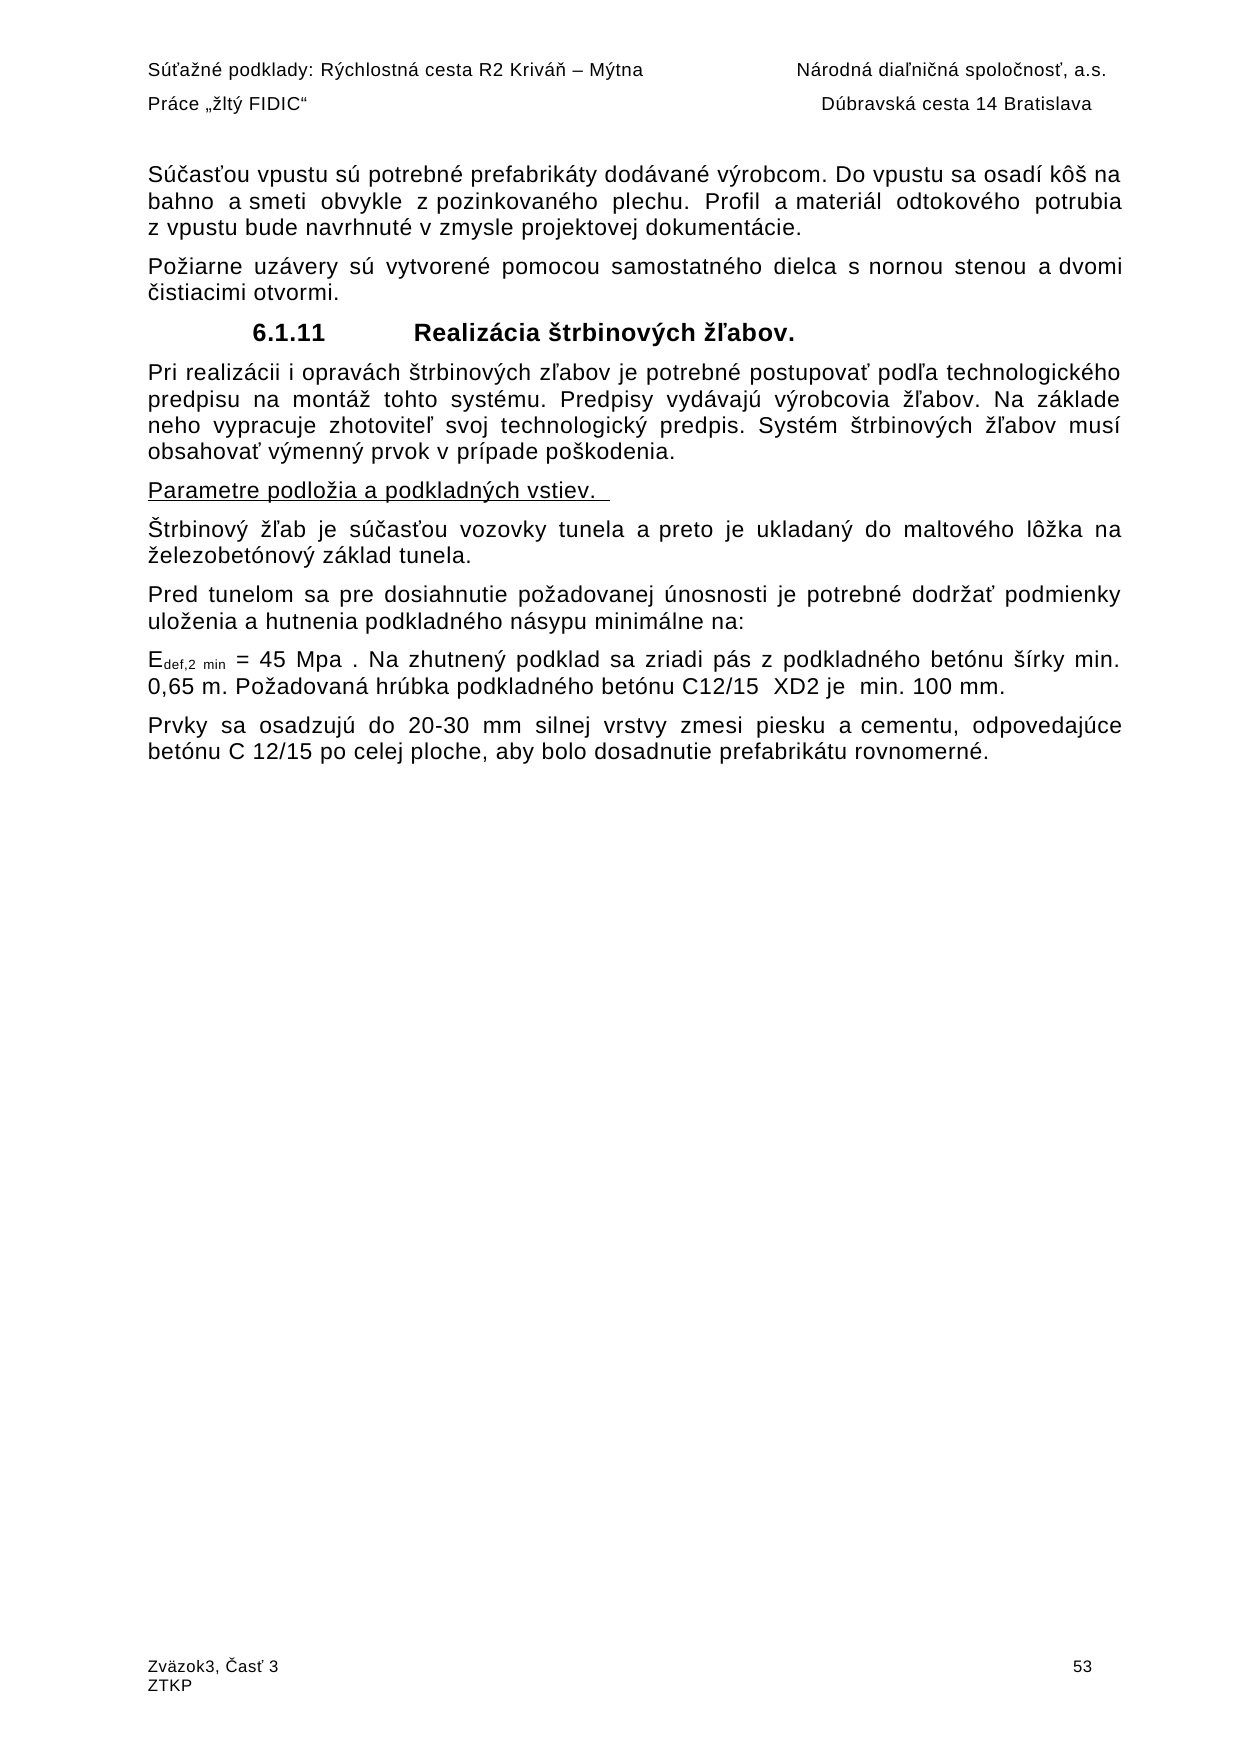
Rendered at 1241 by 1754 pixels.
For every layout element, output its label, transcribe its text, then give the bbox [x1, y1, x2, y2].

text Štrbinový žľab je súčasťou vozovky tunela a preto je ukladaný do maltového lôžka na železobetónový základ tunela. [148, 516, 1122, 569]
subtitle Realizácia štrbinových žľabov. [325, 318, 1122, 347]
text Edef,2 min = 45 Mpa . Na zhutnený podklad sa zriadi pás z podkladného betónu šírky min. . Požadovaná hrúbka podkladného betónu C12/15 XD2 je min. . [148, 646, 1122, 699]
text Prvky sa osadzujú do 20- silnej vrstvy zmesi piesku a cementu, odpovedajúce betónu C 12/15 po celej ploche, aby bolo dosadnutie prefabrikátu rovnomerné. [148, 712, 1122, 764]
text Súčasťou vpustu sú potrebné prefabrikáty dodávané výrobcom. Do vpustu sa osadí kôš na bahno a smeti obvykle z pozinkovaného plechu. Profil a materiál odtokového potrubia z vpustu bude navrhnuté v zmysle projektovej dokumentácie. [148, 161, 1122, 240]
text Pri realizácii i opravách štrbinových zľabov je potrebné postupovať podľa technologického predpisu na montáž tohto systému. Predpisy vydávajú výrobcovia žľabov. Na základe neho vypracuje zhotoviteľ svoj technologický predpis. Systém štrbinových žľabov musí obsahovať výmenný prvok v prípade poškodenia. [148, 359, 1122, 465]
text Parametre podložia a podkladných vstiev. [148, 477, 1122, 503]
text Požiarne uzávery sú vytvorené pomocou samostatného dielca s nornou stenou a dvomi čistiacimi otvormi. [148, 253, 1122, 306]
text Pred tunelom sa pre dosiahnutie požadovanej únosnosti je potrebné dodržať podmienky uloženia a hutnenia podkladného násypu minimálne na: [148, 581, 1122, 634]
